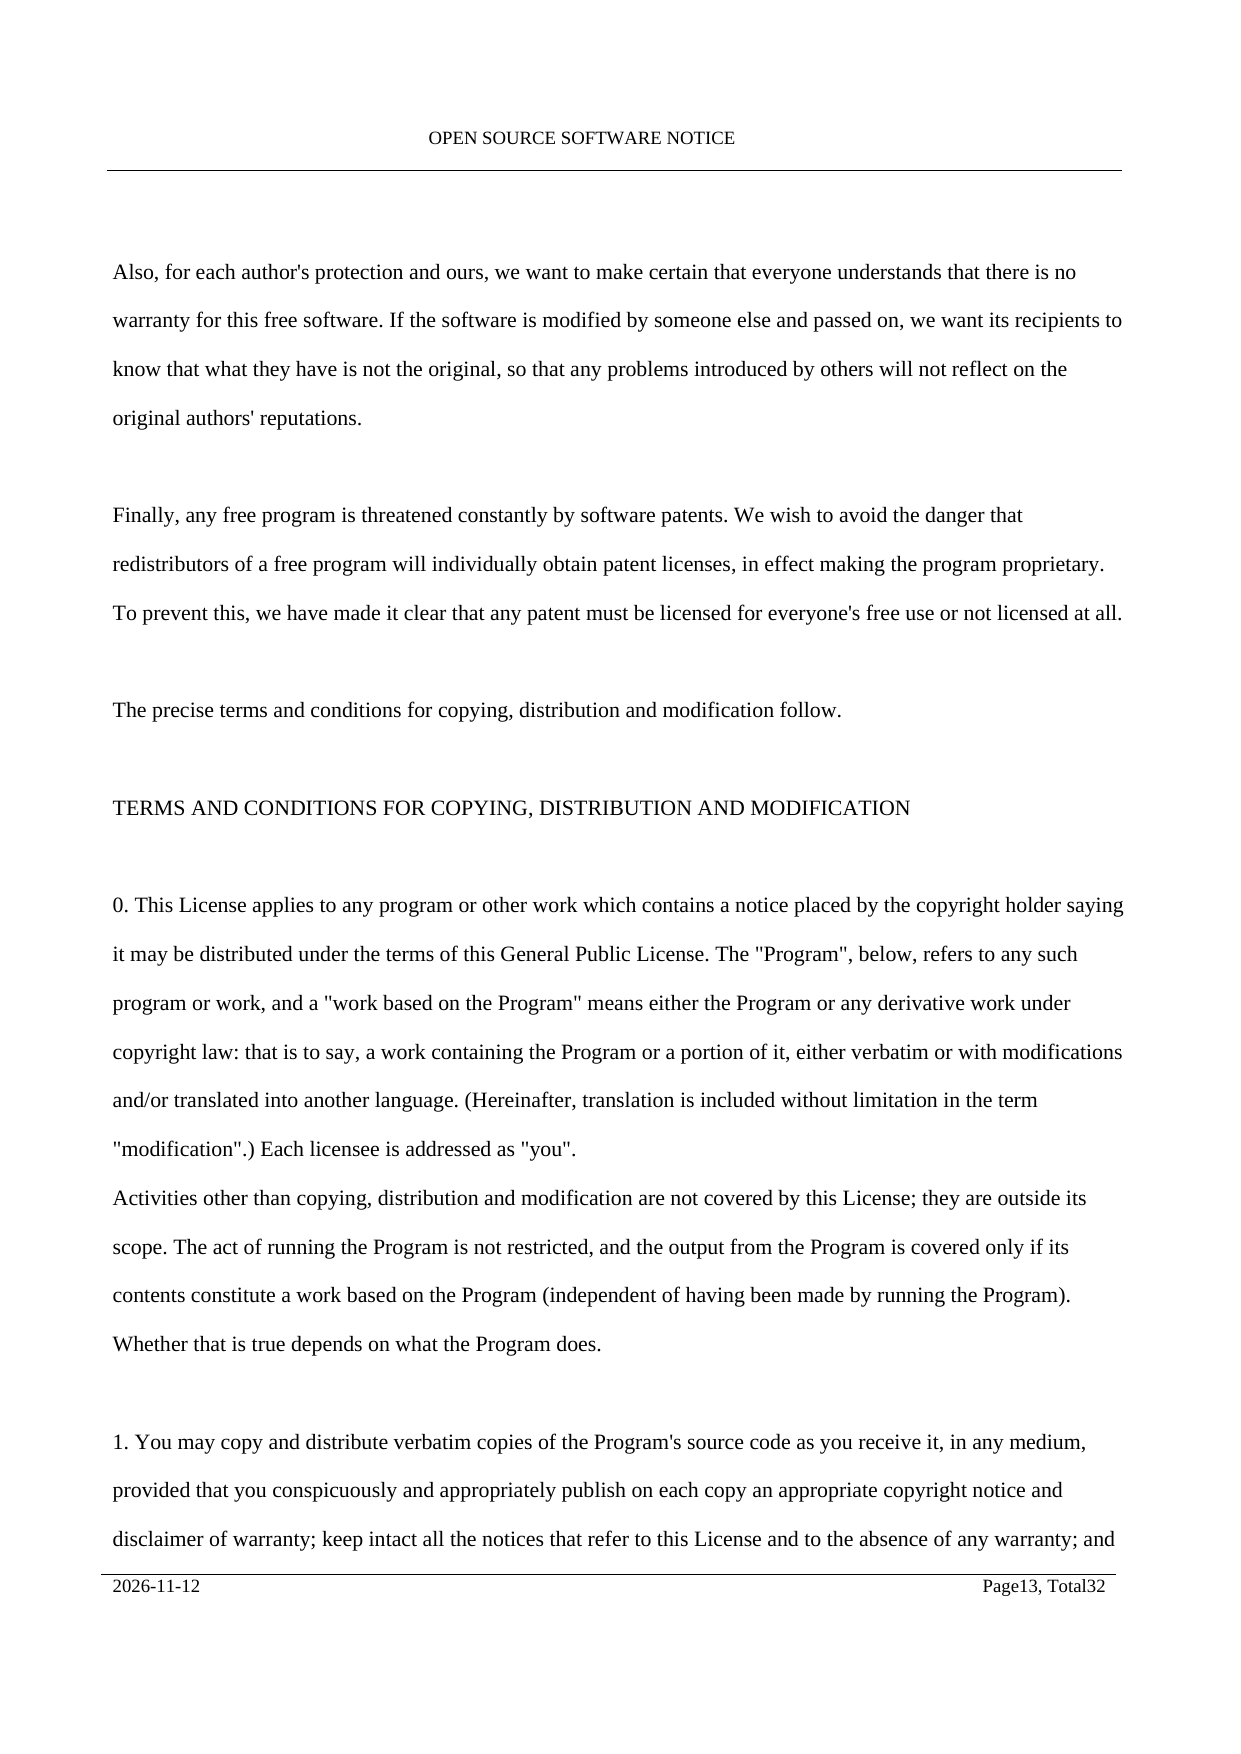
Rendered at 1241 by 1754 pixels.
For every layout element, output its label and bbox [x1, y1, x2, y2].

text [112, 206, 1128, 1555]
